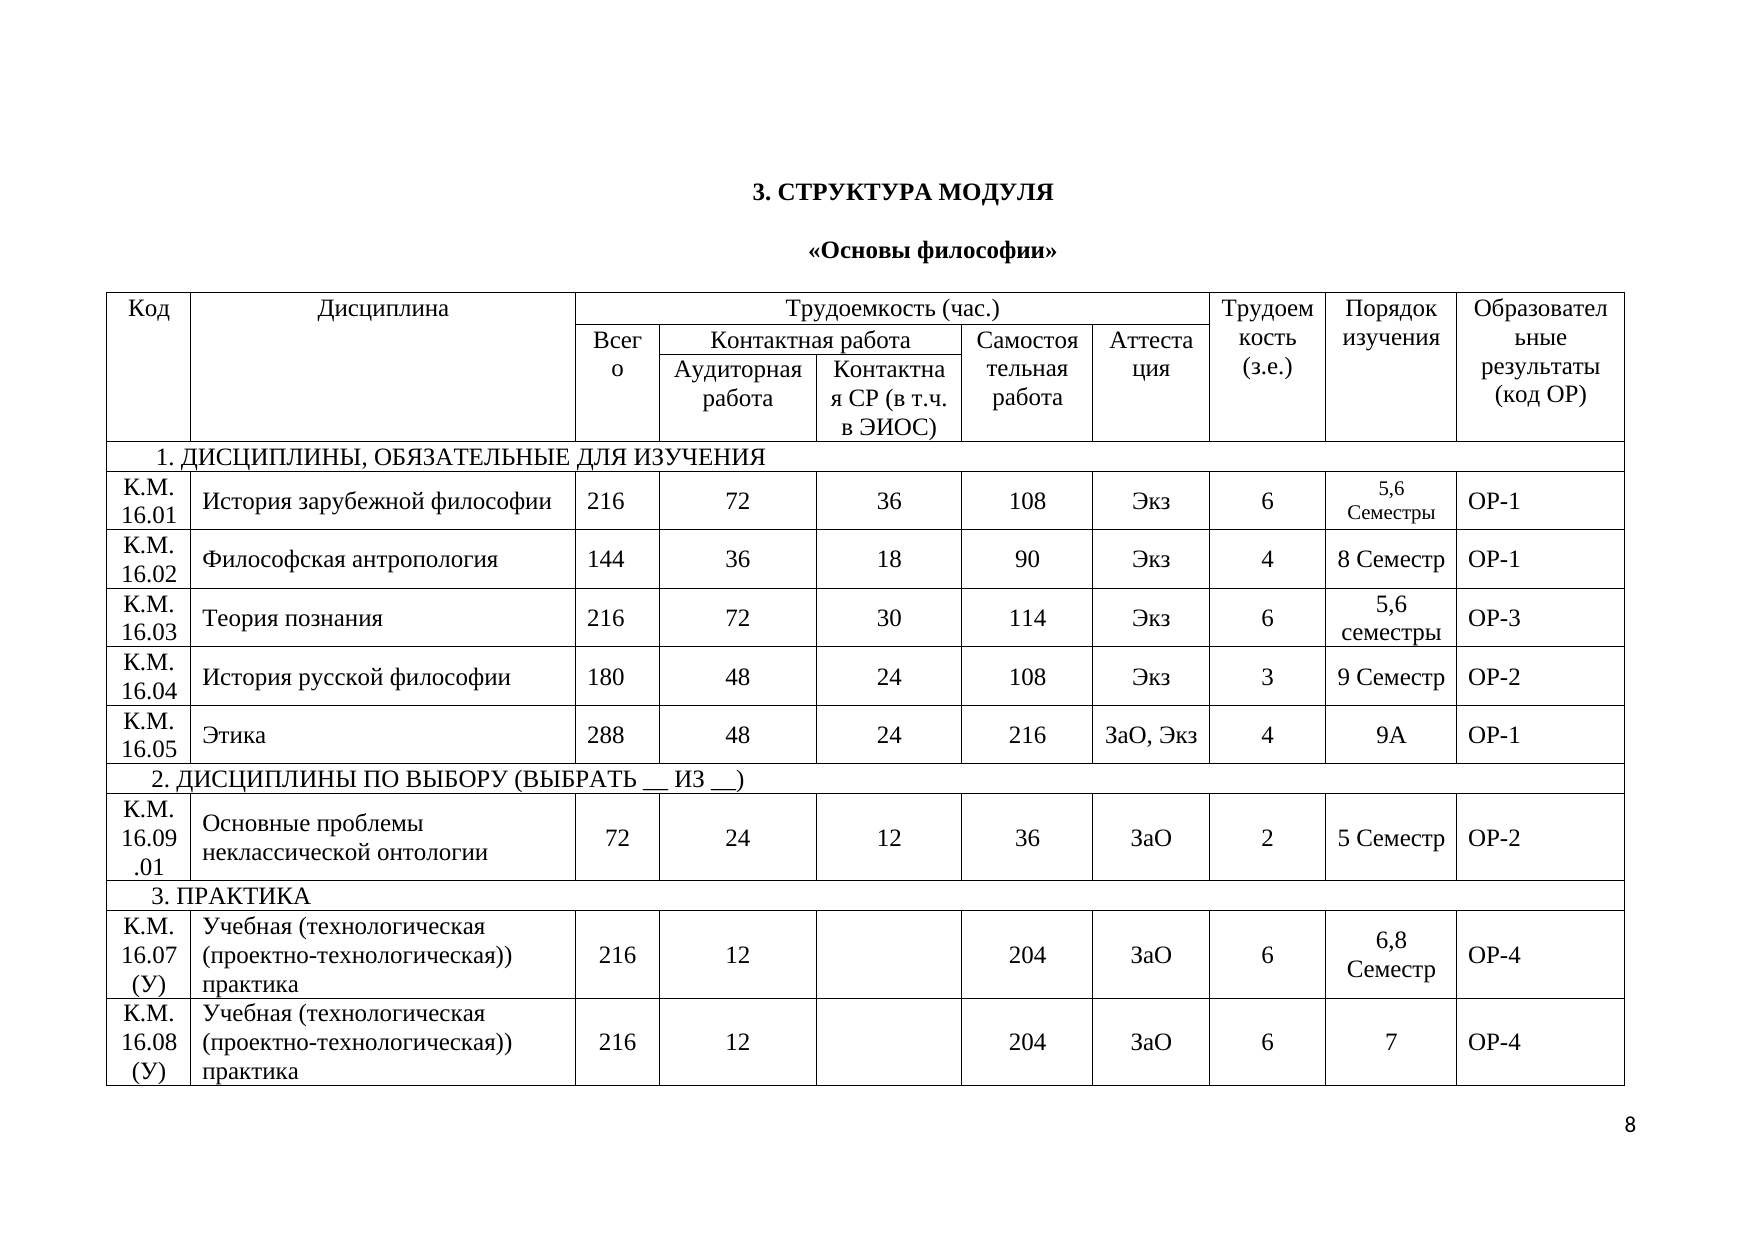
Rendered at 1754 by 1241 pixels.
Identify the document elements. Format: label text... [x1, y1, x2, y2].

table_cell Контактная работа [660, 325, 961, 353]
table_cell 36 [962, 794, 1092, 880]
table_header Дисциплина [191, 293, 575, 441]
table_cell 24 [817, 647, 961, 705]
table_cell 9 семестр [1326, 647, 1456, 705]
table_cell Экз [1093, 647, 1209, 705]
table_header Код [107, 293, 190, 441]
table_cell К.М.16.07(У) [107, 911, 190, 997]
table_cell К.М.16.03 [107, 589, 190, 646]
table_cell 2 [1210, 794, 1325, 880]
table_cell 9А [1326, 706, 1456, 763]
table_cell ОР-3 [1457, 589, 1624, 646]
text 3. Структура модуля [170, 177, 1636, 206]
table_cell 204 [962, 999, 1092, 1085]
table_cell ОР-2 [1457, 794, 1624, 880]
table_cell 6 [1210, 911, 1325, 997]
table_cell ОР-1 [1457, 530, 1624, 588]
table_cell 90 [962, 530, 1092, 588]
table_cell [817, 999, 961, 1085]
table_cell 5,6 семестры [1326, 589, 1456, 646]
table_cell К.М.16.01 [107, 472, 190, 529]
table_cell ОР-4 [1457, 999, 1624, 1085]
table_cell 8 семестр [1326, 530, 1456, 588]
table_header Порядок изучения [1326, 293, 1456, 441]
table_cell 216 [576, 472, 659, 529]
table_cell 36 [817, 472, 961, 529]
table_cell Философская антропология [191, 530, 575, 588]
table_cell 48 [660, 706, 816, 763]
table_cell Аттестация [1093, 325, 1209, 441]
table_cell 36 [660, 530, 816, 588]
table_cell Самостоятельная работа [962, 325, 1092, 441]
table_cell К.М.16.02 [107, 530, 190, 588]
table_cell 216 [576, 589, 659, 646]
table_cell 204 [962, 911, 1092, 997]
table_cell Аудиторная работа [660, 355, 816, 441]
table_cell 5,6 семестры [1326, 472, 1456, 529]
table_cell Дисциплины, обязательные для изучения [107, 442, 1624, 471]
table_cell 30 [817, 589, 961, 646]
table_cell 108 [962, 647, 1092, 705]
table_cell 180 [576, 647, 659, 705]
table_cell 12 [817, 794, 961, 880]
table_cell 4 [1210, 530, 1325, 588]
table_cell ЗаО [1093, 999, 1209, 1085]
table_cell 288 [576, 706, 659, 763]
table_cell 6 [1210, 472, 1325, 529]
table_cell 2. Дисциплины по выбору (выбрать __ из __) [107, 764, 1624, 793]
table_header Трудоемкость (час.) [576, 293, 1209, 324]
table_cell 18 [817, 530, 961, 588]
table_cell 7 [1326, 999, 1456, 1085]
table_cell 12 [660, 911, 816, 997]
table_cell К.М.16.04 [107, 647, 190, 705]
table_cell 24 [660, 794, 816, 880]
table_cell 6,8 семестр [1326, 911, 1456, 997]
table_cell К.М.16.05 [107, 706, 190, 763]
table_cell Экз [1093, 589, 1209, 646]
table_cell История зарубежной философии [191, 472, 575, 529]
table_cell Экз [1093, 530, 1209, 588]
table_cell 12 [660, 999, 816, 1085]
table_cell ЗаО [1093, 794, 1209, 880]
table_cell ОР-2 [1457, 647, 1624, 705]
table_cell 144 [576, 530, 659, 588]
text «Основы философии» [229, 235, 1636, 263]
table_cell 72 [660, 589, 816, 646]
table_cell 216 [962, 706, 1092, 763]
table_header Трудоемкость (з.е.) [1210, 293, 1325, 441]
table_cell 216 [576, 999, 659, 1085]
table_cell 72 [660, 472, 816, 529]
table_header Образовательные результаты (код ОР) [1457, 293, 1624, 441]
table_cell 108 [962, 472, 1092, 529]
table_cell 72 [576, 794, 659, 880]
table_cell История русской философии [191, 647, 575, 705]
table_cell Учебная (технологическая (проектно-технологическая)) практика [191, 999, 575, 1085]
table_cell 6 [1210, 589, 1325, 646]
table_cell К.М.16.09.01 [107, 794, 190, 880]
table_cell Контактная СР (в т.ч. в ЭИОС) [817, 355, 961, 441]
table_cell Учебная (технологическая (проектно-технологическая)) практика [191, 911, 575, 997]
table_cell 24 [817, 706, 961, 763]
table_cell Этика [191, 706, 575, 763]
table_cell 4 [1210, 706, 1325, 763]
table_cell Теория познания [191, 589, 575, 646]
table_cell 3. Практика [107, 881, 1624, 910]
table_cell 114 [962, 589, 1092, 646]
table_cell ОР-1 [1457, 706, 1624, 763]
table_cell 6 [1210, 999, 1325, 1085]
table_cell К.М.16.08(У) [107, 999, 190, 1085]
table_cell 48 [660, 647, 816, 705]
table_cell [817, 911, 961, 997]
table_cell ОР-1 [1457, 472, 1624, 529]
table_cell ОР-4 [1457, 911, 1624, 997]
table_cell 3 [1210, 647, 1325, 705]
table_cell Экз [1093, 472, 1209, 529]
table_cell ЗаО [1093, 911, 1209, 997]
table_cell 216 [576, 911, 659, 997]
table_cell Всего [576, 325, 659, 441]
table_cell ЗаО, Экз [1093, 706, 1209, 763]
table_cell Основные проблемы неклассической онтологии [191, 794, 575, 880]
table_cell 5 семестр [1326, 794, 1456, 880]
